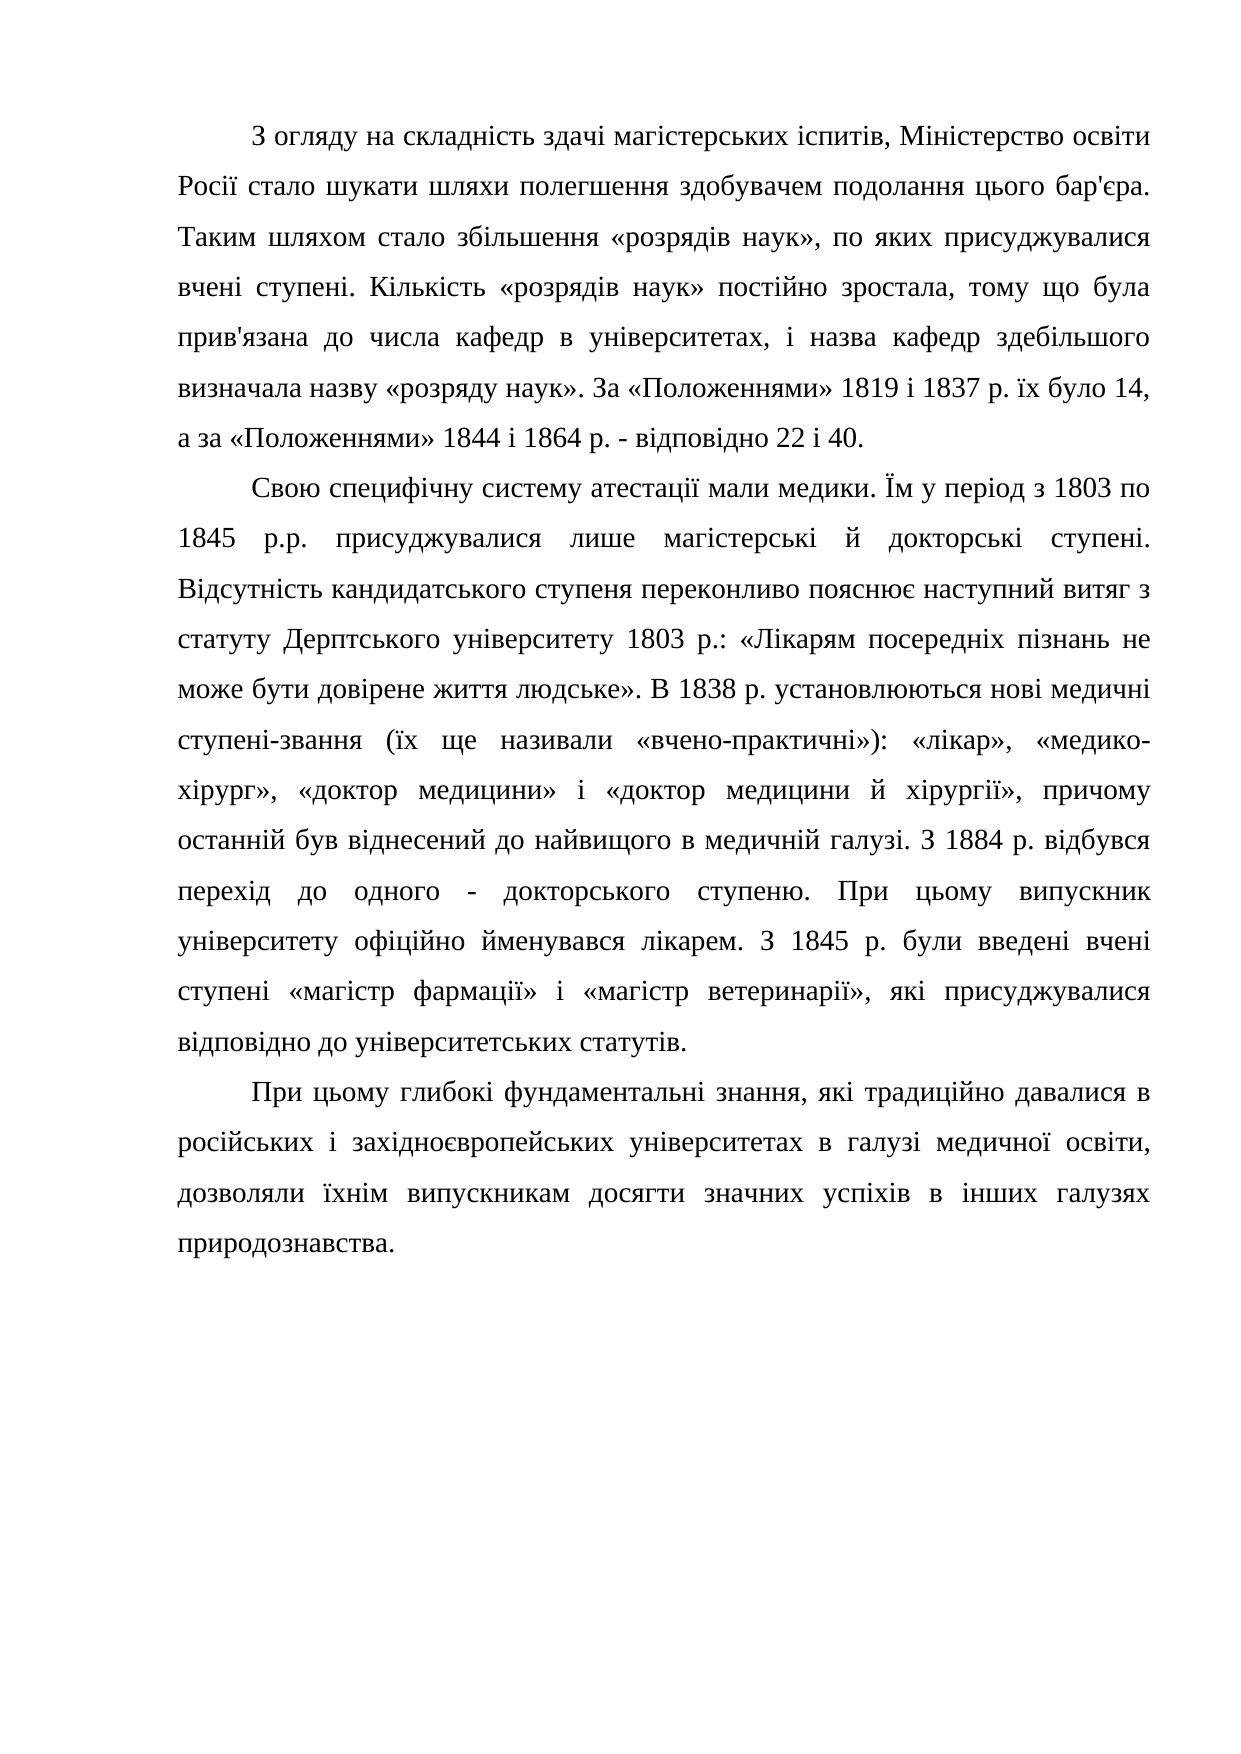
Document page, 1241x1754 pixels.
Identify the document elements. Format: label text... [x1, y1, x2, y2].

text При цьому глибокі фундаментальні знання, які традиційно давалися в російських і західноєвропейських університетах в галузі медичної освіти, дозволяли їхнім випускникам досягти значних успіхів в інших галузях природознавства. [177, 1074, 1152, 1258]
text З огляду на складність здачі магістерських іспитів, Міністерство освіти Росії стало шукати шляхи полегшення здобувачем подолання цього бар'єра. Таким шляхом стало збільшення «розрядів наук», по яких присуджувалися вчені ступені. Кількість «розрядів наук» постійно зростала, тому що була прив'язана до числа кафедр в університетах, і назва кафедр здебільшого визначала назву «розряду наук». За «Положеннями» 1819 і 1837 р. їх було 14, а за «Положеннями» 1844 і 1864 р. - відповідно 22 і 40. [177, 118, 1152, 453]
text Свою специфічну систему атестації мали медики. Їм у період з 1803 по 1845 р.р. присуджувалися лише магістерські й докторські ступені. Відсутність кандидатського ступеня переконливо пояснює наступний витяг з статуту Дерптського університету 1803 р.: «Лікарям посередніх пізнань не може бути довірене життя людське». В 1838 р. установлюються нові медичні ступені-звання (їх ще називали «вчено-практичні»): «лікар», «медико-хірург», «доктор медицини» і «доктор медицини й хірургії», причому останній був віднесений до найвищого в медичній галузі. З 1884 р. відбувся перехід до одного - докторського ступеню. При цьому випускник університету офіційно йменувався лікарем. З 1845 р. були введені вчені ступені «магістр фармації» і «магістр ветеринарії», які присуджувалися відповідно до університетських статутів. [177, 470, 1152, 1057]
